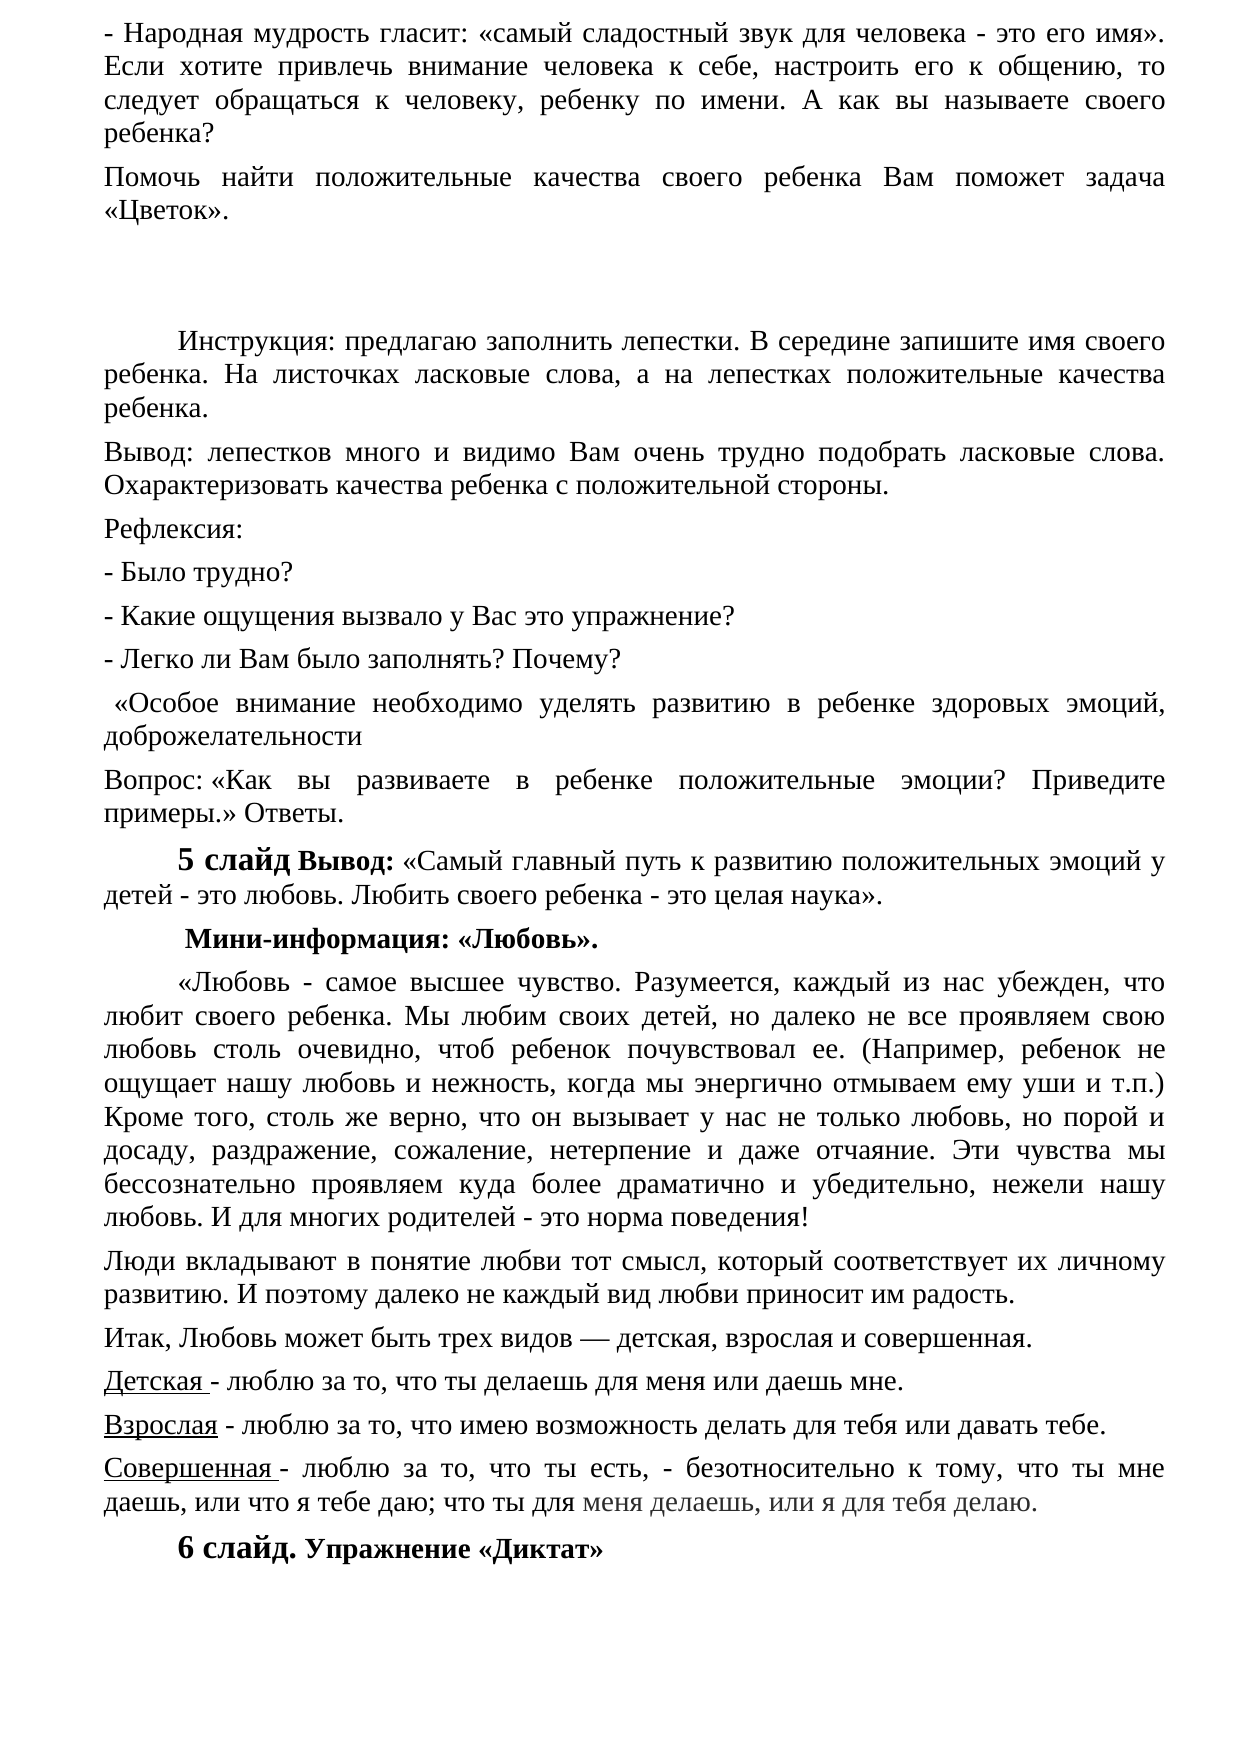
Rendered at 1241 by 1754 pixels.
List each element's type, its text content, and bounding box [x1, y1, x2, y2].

text - Легко ли Вам было заполнять? Почему? [103, 641, 1167, 675]
text Помочь найти положительные качества своего ребенка Вам поможет задача «Цветок». [103, 159, 1167, 226]
text Взрослая - люблю за то, что имею возможность делать для тебя или давать тебе. [103, 1407, 1167, 1441]
text «Любовь - самое высшее чувство. Разумеется, каждый из нас убежден, что любит своего ребенка. Мы любим своих детей, но далеко не все проявляем свою любовь столь очевидно, чтоб ребенок почувствовал ее. (Например, ребенок не ощущает нашу любовь и нежность, когда мы энергично отмываем ему уши и т.п.) Кроме того, столь же верно, что он вызывает у нас не только любовь, но порой и досаду, раздражение, сожаление, нетерпение и даже отчаяние. Эти чувства мы бессознательно проявляем куда более драматично и убедительно, нежели нашу любовь. И для многих родителей - это норма поведения! [103, 964, 1167, 1233]
text Мини-информация: «Любовь». [103, 921, 1167, 954]
text - Народная мудрость гласит: «самый сладостный звук для человека - это его имя». Если хотите привлечь внимание человека к себе, настроить его к общению, то следует обращаться к человеку, ребенку по имени. А как вы называете своего ребенка? [103, 15, 1167, 149]
text - Было трудно? [103, 554, 1167, 588]
text Детская - люблю за то, что ты делаешь для меня или даешь мне. [103, 1363, 1167, 1397]
text Совершенная - люблю за то, что ты есть, - безотносительно к тому, что ты мне даешь, или что я тебе даю; что ты для меня делаешь, или я для тебя делаю. [103, 1451, 1167, 1518]
text 5 слайд Вывод: «Самый главный путь к развитию положительных эмоций у детей - это любовь. Любить своего ребенка - это целая наука». [103, 839, 1167, 911]
text Люди вкладывают в понятие любви тот смысл, который соответствует их личному развитию. И поэтому далеко не каждый вид любви приносит им радость. [103, 1243, 1167, 1310]
text - Какие ощущения вызвало у Вас это упражнение? [103, 598, 1167, 631]
text Вопрос: «Как вы развиваете в ребенке положительные эмоции? Приведите примеры.» Ответы. [103, 762, 1167, 829]
text Инструкция: предлагаю заполнить лепестки. В середине запишите имя своего ребенка. На листочках ласковые слова, а на лепестках положительные качества ребенка. [103, 323, 1167, 424]
text Итак, Любовь может быть трех видов — детская, взрослая и совершенная. [103, 1320, 1167, 1353]
text Рефлексия: [103, 511, 1167, 544]
text 6 слайд. Упражнение «Диктат» [103, 1528, 1167, 1566]
text «Особое внимание необходимо уделять развитию в ребенке здоровых эмоций, доброжелательности [103, 685, 1167, 752]
text Вывод: лепестков много и видимо Вам очень трудно подобрать ласковые слова. Охарактеризовать качества ребенка с положительной стороны. [103, 434, 1167, 501]
